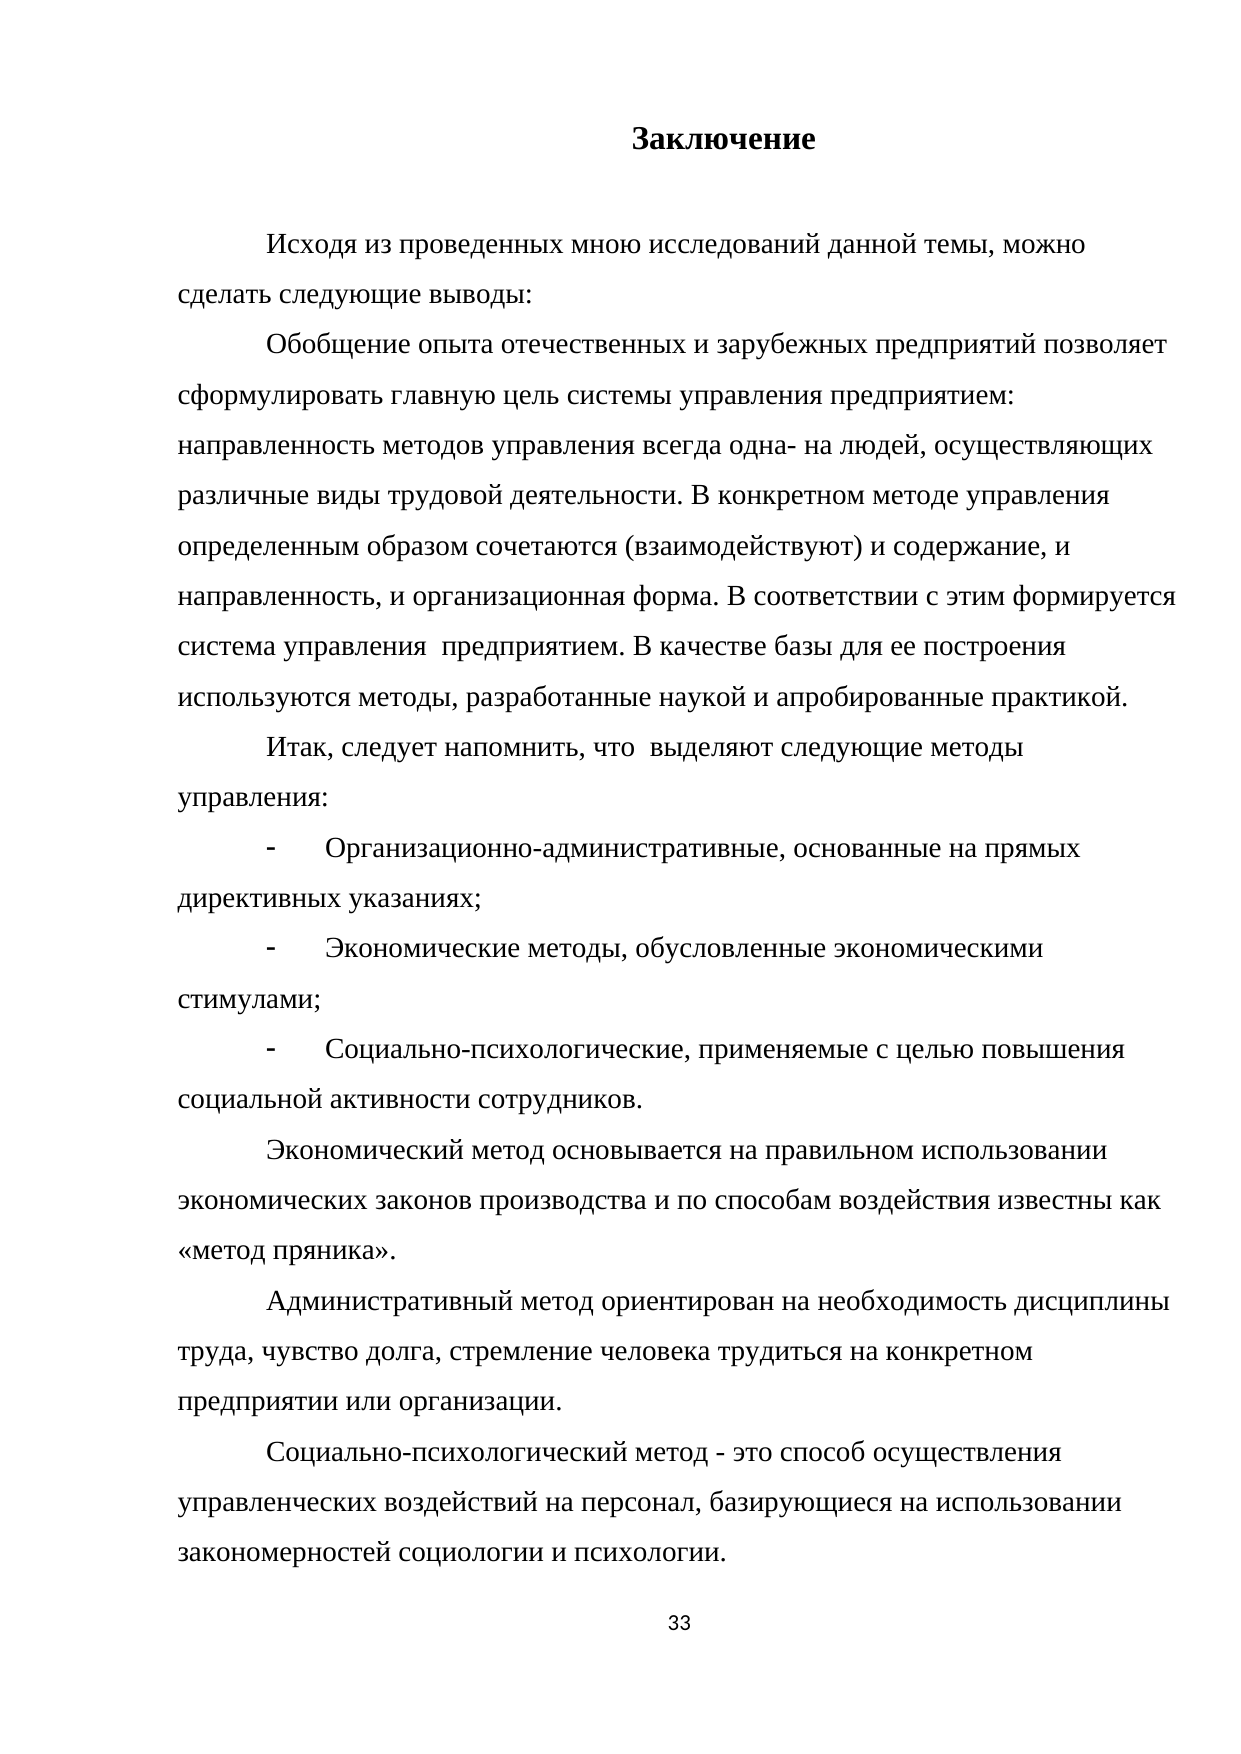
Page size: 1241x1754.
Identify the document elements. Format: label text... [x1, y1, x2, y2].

text Административный метод ориентирован на необходимость дисциплины труда, чувство долга, стремление человека трудиться на конкретном предприятии или организации. [177, 1283, 1181, 1417]
list Организационно-административные, основанные на прямых директивных указаниях; [177, 830, 1181, 914]
text Экономический метод основывается на правильном использовании экономических законов производства и по способам воздействия известны как «метод пряника». [177, 1132, 1181, 1266]
list Экономические методы, обусловленные экономическими стимулами; [177, 930, 1181, 1014]
list Социально-психологические, применяемые с целью повышения социальной активности сотрудников. [177, 1031, 1181, 1115]
text Социально-психологический метод - это способ осуществления управленческих воздействий на персонал, базирующиеся на использовании закономерностей социологии и психологии. [177, 1434, 1181, 1568]
text Заключение [177, 118, 1181, 156]
text Исходя из проведенных мною исследований данной темы, можно сделать следующие выводы: [177, 226, 1181, 310]
text Итак, следует напомнить, что выделяют следующие методы управления: [177, 729, 1181, 813]
text Обобщение опыта отечественных и зарубежных предприятий позволяет сформулировать главную цель системы управления предприятием: направленность методов управления всегда одна- на людей, осуществляющих различные виды трудовой деятельности. В конкретном методе управления определенным образом сочетаются (взаимодействуют) и содержание, и направленность, и организационная форма. В соответствии с этим формируется система управления предприятием. В качестве базы для ее построения используются методы, разработанные наукой и апробированные практикой. [177, 327, 1181, 712]
